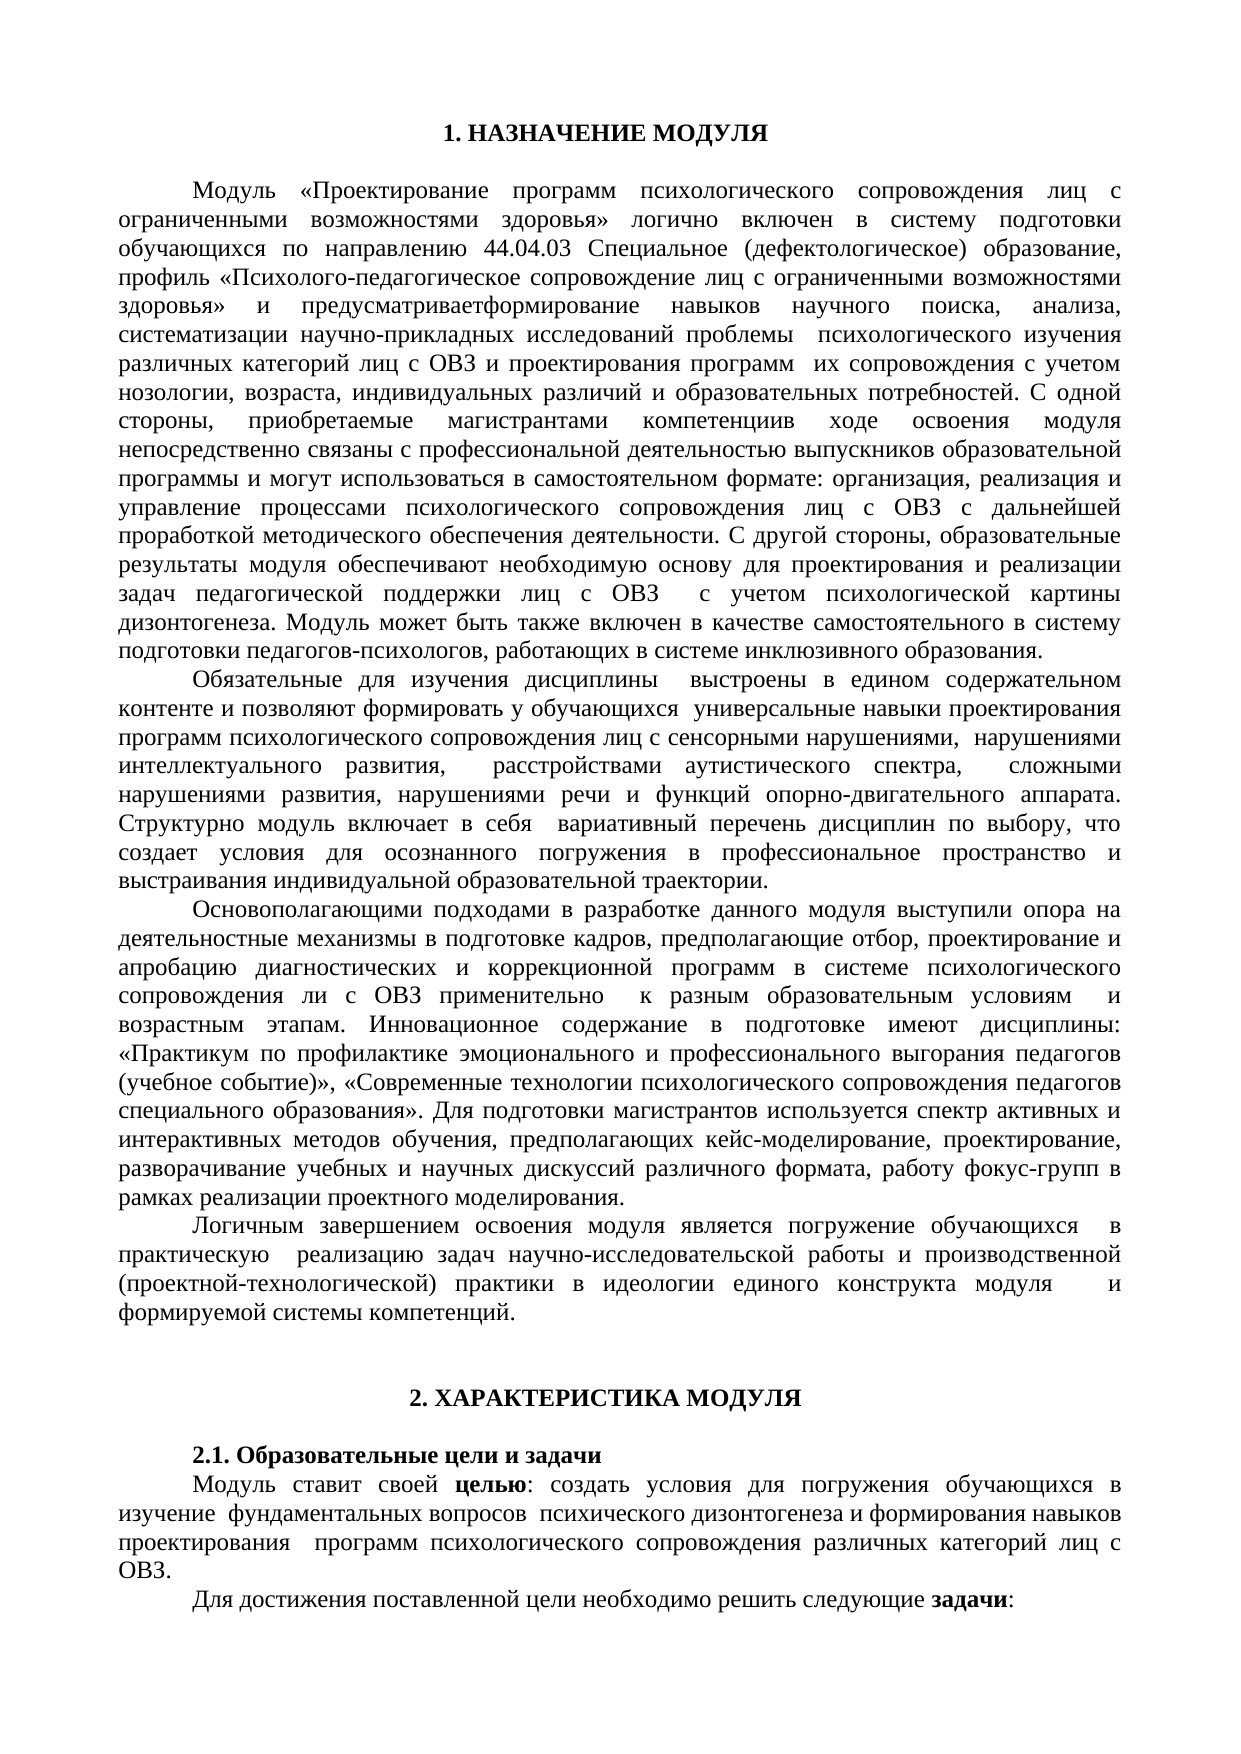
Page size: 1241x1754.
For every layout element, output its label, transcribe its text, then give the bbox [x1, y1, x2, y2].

text Модуль «Проектирование программ психологического сопровождения лиц с ограниченными возможностями здоровья» логично включен в систему подготовки обучающихся по направлению 44.04.03 Специальное (дефектологическое) образование, профиль «Психолого-педагогическое сопровождение лиц с ограниченными возможностями здоровья» и предусматриваетформирование навыков научного поиска, анализа, систематизации научно-прикладных исследований проблемы психологического изучения различных категорий лиц с ОВЗ и проектирования программ их сопровождения с учетом нозологии, возраста, индивидуальных различий и образовательных потребностей. С одной стороны, приобретаемые магистрантами компетенциив ходе освоения модуля непосредственно связаны с профессиональной деятельностью выпускников образовательной программы и могут использоваться в самостоятельном формате: организация, реализация и управление процессами психологического сопровождения лиц с ОВЗ с дальнейшей проработкой методического обеспечения деятельности. С другой стороны, образовательные результаты модуля обеспечивают необходимую основу для проектирования и реализации задач педагогической поддержки лиц с ОВЗ с учетом психологической картины дизонтогенеза. Модуль может быть также включен в качестве самостоятельного в систему подготовки педагогов-психологов, работающих в системе инклюзивного образования. [118, 176, 1122, 664]
text Обязательные для изучения дисциплины выстроены в едином содержательном контенте и позволяют формировать у обучающихся универсальные навыки проектирования программ психологического сопровождения лиц с сенсорными нарушениями, нарушениями интеллектуального развития, расстройствами аутистического спектра, сложными нарушениями развития, нарушениями речи и функций опорно-двигательного аппарата. Структурно модуль включает в себя вариативный перечень дисциплин по выбору, что создает условия для осознанного погружения в профессиональное пространство и выстраивания индивидуальной образовательной траектории. [118, 664, 1122, 894]
text Логичным завершением освоения модуля является погружение обучающихся в практическую реализацию задач научно-исследовательской работы и производственной (проектной-технологической) практики в идеологии единого конструкта модуля и формируемой системы компетенций. [118, 1211, 1122, 1326]
text 2.1. Образовательные цели и задачи [118, 1441, 1122, 1469]
text Основополагающими подходами в разработке данного модуля выступили опора на деятельностные механизмы в подготовке кадров, предполагающие отбор, проектирование и апробацию диагностических и коррекционной программ в системе психологического сопровождения ли с ОВЗ применительно к разным образовательным условиям и возрастным этапам. Инновационное содержание в подготовке имеют дисциплины: «Практикум по профилактике эмоционального и профессионального выгорания педагогов (учебное событие)», «Современные технологии психологического сопровождения педагогов специального образования». Для подготовки магистрантов используется спектр активных и интерактивных методов обучения, предполагающих кейс-моделирование, проектирование, разворачивание учебных и научных дискуссий различного формата, работу фокус-групп в рамках реализации проектного моделирования. [118, 894, 1122, 1211]
text Модуль ставит своей целью: создать условия для погружения обучающихся в изучение фундаментальных вопросов психического дизонтогенеза и формирования навыков проектирования программ психологического сопровождения различных категорий лиц с ОВЗ. [118, 1469, 1122, 1584]
text 1. назначение модуля [88, 118, 1122, 147]
text 2. ХАРАКТЕРИСТИКА МОДУЛЯ [88, 1383, 1122, 1412]
text Для достижения поставленной цели необходимо решить следующие задачи: [118, 1584, 1122, 1613]
